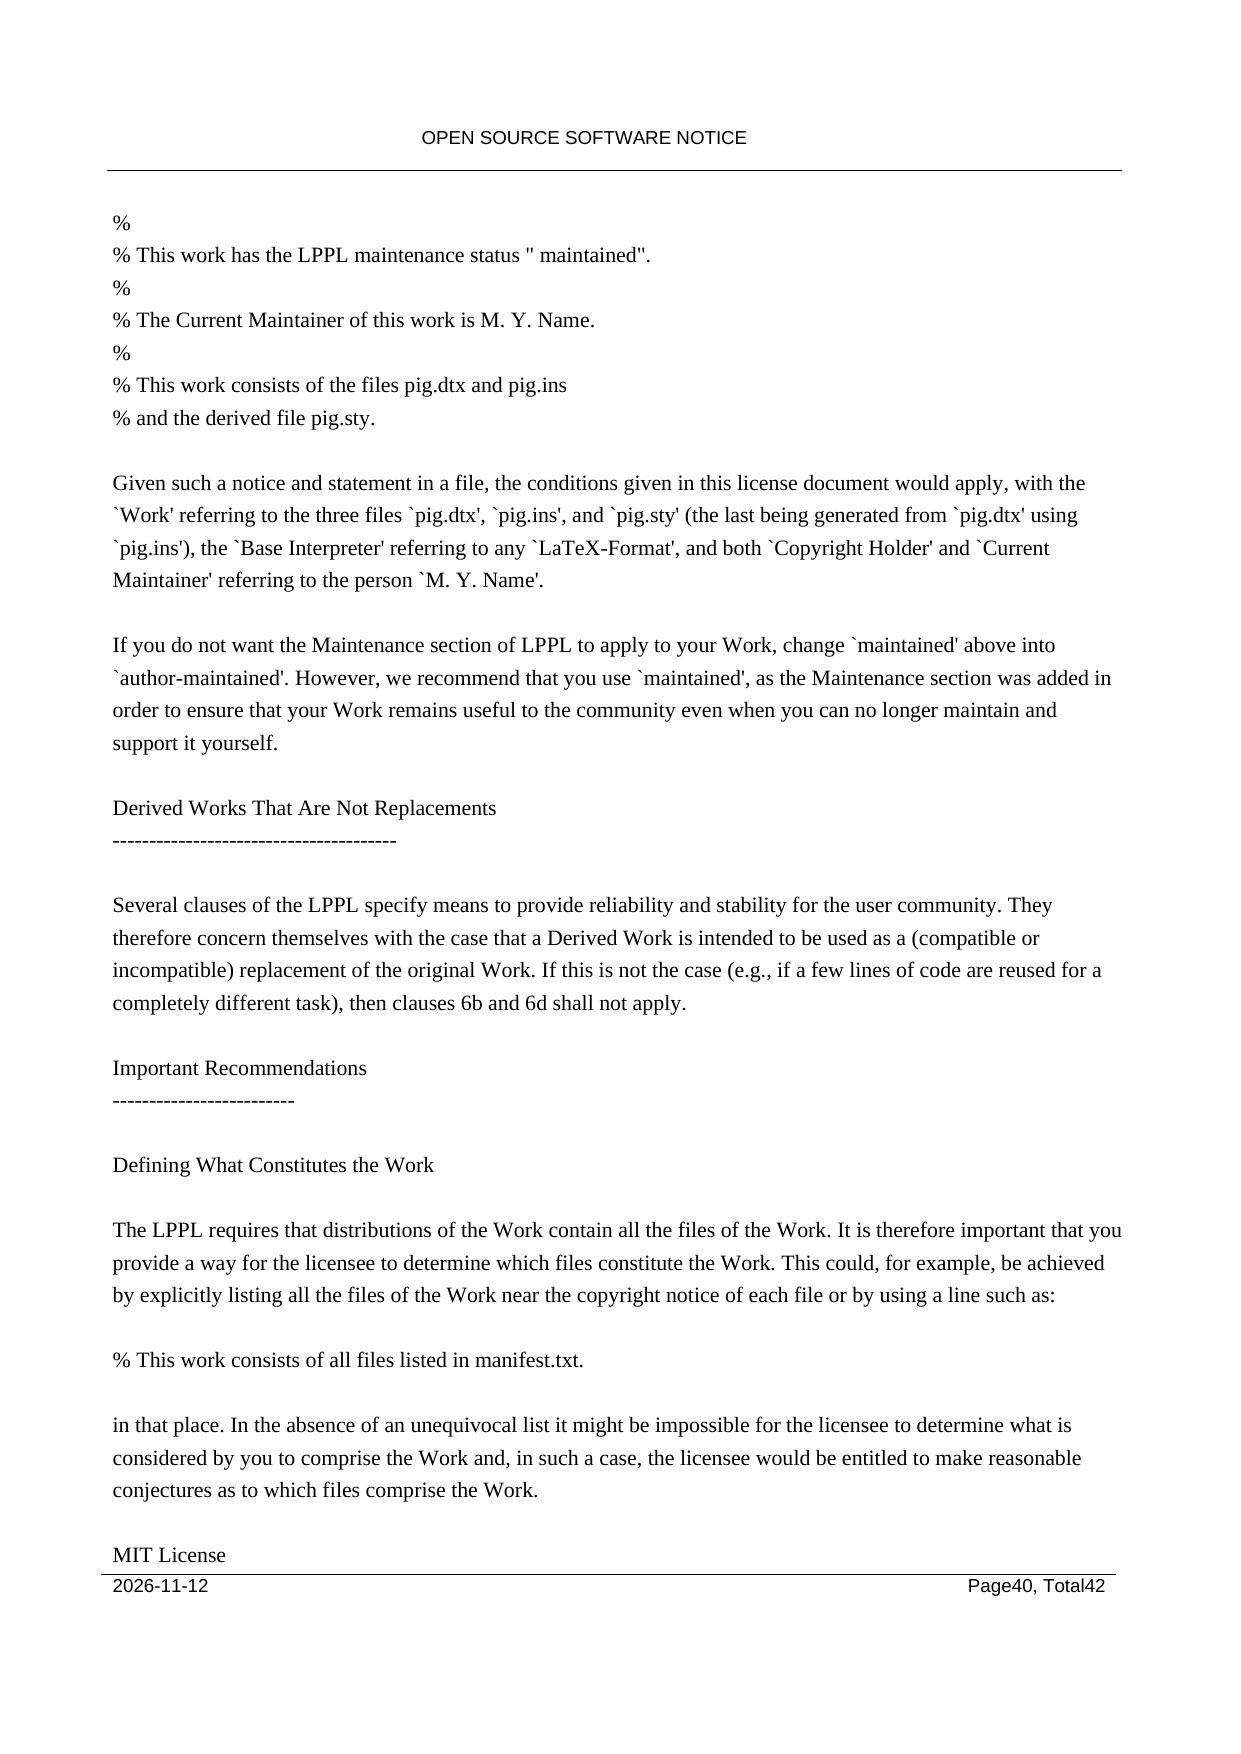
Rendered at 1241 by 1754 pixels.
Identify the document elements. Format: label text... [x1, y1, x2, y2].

text Defining What Constitutes the Work [112, 1149, 1128, 1181]
text % [112, 206, 1128, 239]
text % This work consists of the files pig.dtx and pig.ins [112, 369, 1128, 401]
text % This work consists of all files listed in manifest.txt. [112, 1344, 1128, 1376]
text The LPPL requires that distributions of the Work contain all the files of the Work. It is therefore important that you provide a way for the licensee to determine which files constitute the Work. This could, for example, be achieved by explicitly listing all the files of the Work near the copyright notice of each file or by using a line such as: [112, 1214, 1128, 1311]
text Important Recommendations [112, 1051, 1128, 1084]
text % This work has the LPPL maintenance status " maintained". [112, 239, 1128, 271]
text Derived Works That Are Not Replacements [112, 791, 1128, 824]
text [112, 1409, 1128, 1571]
text Given such a notice and statement in a file, the conditions given in this license document would apply, with the `Work' referring to the three files `pig.dtx', `pig.ins', and `pig.sty' (the last being generated from `pig.dtx' using `pig.ins'), the `Base Interpreter' referring to any `LaTeX-Format', and both `Copyright Holder' and `Current Maintainer' referring to the person `M. Y. Name'. [112, 466, 1128, 596]
text % [112, 336, 1128, 369]
text ------------------------- [112, 1084, 1128, 1116]
text % The Current Maintainer of this work is M. Y. Name. [112, 304, 1128, 336]
text Several clauses of the LPPL specify means to provide reliability and stability for the user community. They therefore concern themselves with the case that a Derived Work is intended to be used as a (compatible or incompatible) replacement of the original Work. If this is not the case (e.g., if a few lines of code are reused for a completely different task), then clauses 6b and 6d shall not apply. [112, 889, 1128, 1019]
text If you do not want the Maintenance section of LPPL to apply to your Work, change `maintained' above into `author-maintained'. However, we recommend that you use `maintained', as the Maintenance section was added in order to ensure that your Work remains useful to the community even when you can no longer maintain and support it yourself. [112, 629, 1128, 759]
text --------------------------------------- [112, 824, 1128, 856]
text % and the derived file pig.sty. [112, 401, 1128, 434]
text % [112, 271, 1128, 304]
